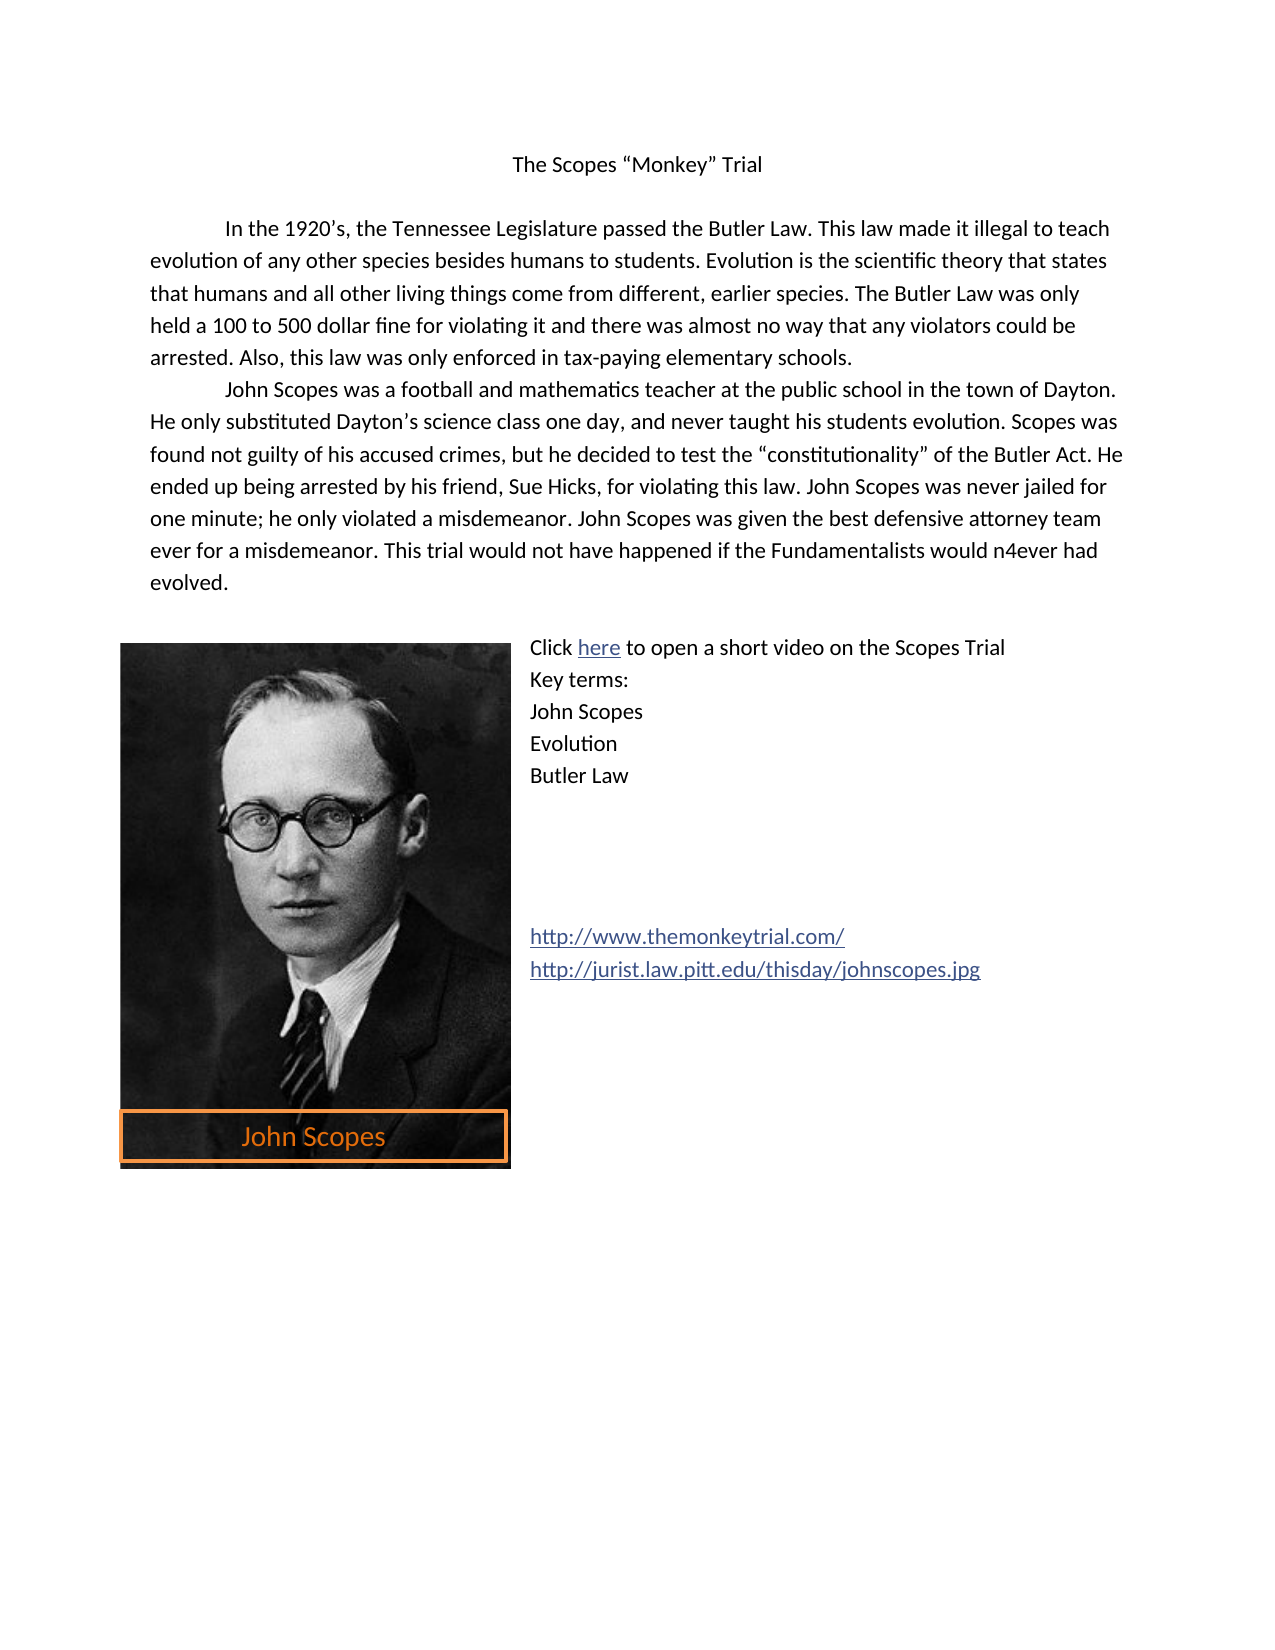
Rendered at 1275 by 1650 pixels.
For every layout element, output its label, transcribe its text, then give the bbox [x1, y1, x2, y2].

text The Scopes “Monkey” Trial [150, 150, 1125, 178]
picture [123, 1113, 504, 1159]
text John Scopes was a football and mathematics teacher at the public school in the town of Dayton. He only substituted Dayton’s science class one day, and never taught his students evolution. Scopes was found not guilty of his accused crimes, but he decided to test the “constitutionality” of the Butler Act. He ended up being arrested by his friend, Sue Hicks, for violating this law. John Scopes was never jailed for one minute; he only violated a misdemeanor. John Scopes was given the best defensive attorney team ever for a misdemeanor. This trial would not have happened if the Fundamentalists would n4ever had evolved. [150, 375, 1125, 596]
text Butler Law [511, 762, 1125, 789]
text In the 1920’s, the Tennessee Legislature passed the Butler Law. This law made it illegal to teach evolution of any other species besides humans to students. Evolution is the scientific theory that states that humans and all other living things come from different, earlier species. The Butler Law was only held a 100 to 500 dollar fine for violating it and there was almost no way that any violators could be arrested. Also, this law was only enforced in tax-paying elementary schools. [150, 214, 1125, 371]
text John Scopes [511, 697, 1125, 725]
text Evolution [511, 729, 1125, 757]
text Key terms: [511, 665, 1125, 693]
text http://www.themonkeytrial.com/ [511, 922, 1125, 951]
text Click here to open a short video on the Scopes Trial [150, 633, 1125, 661]
picture [120, 643, 511, 1169]
text http://jurist.law.pitt.edu/thisday/johnscopes.jpg [511, 955, 1125, 983]
